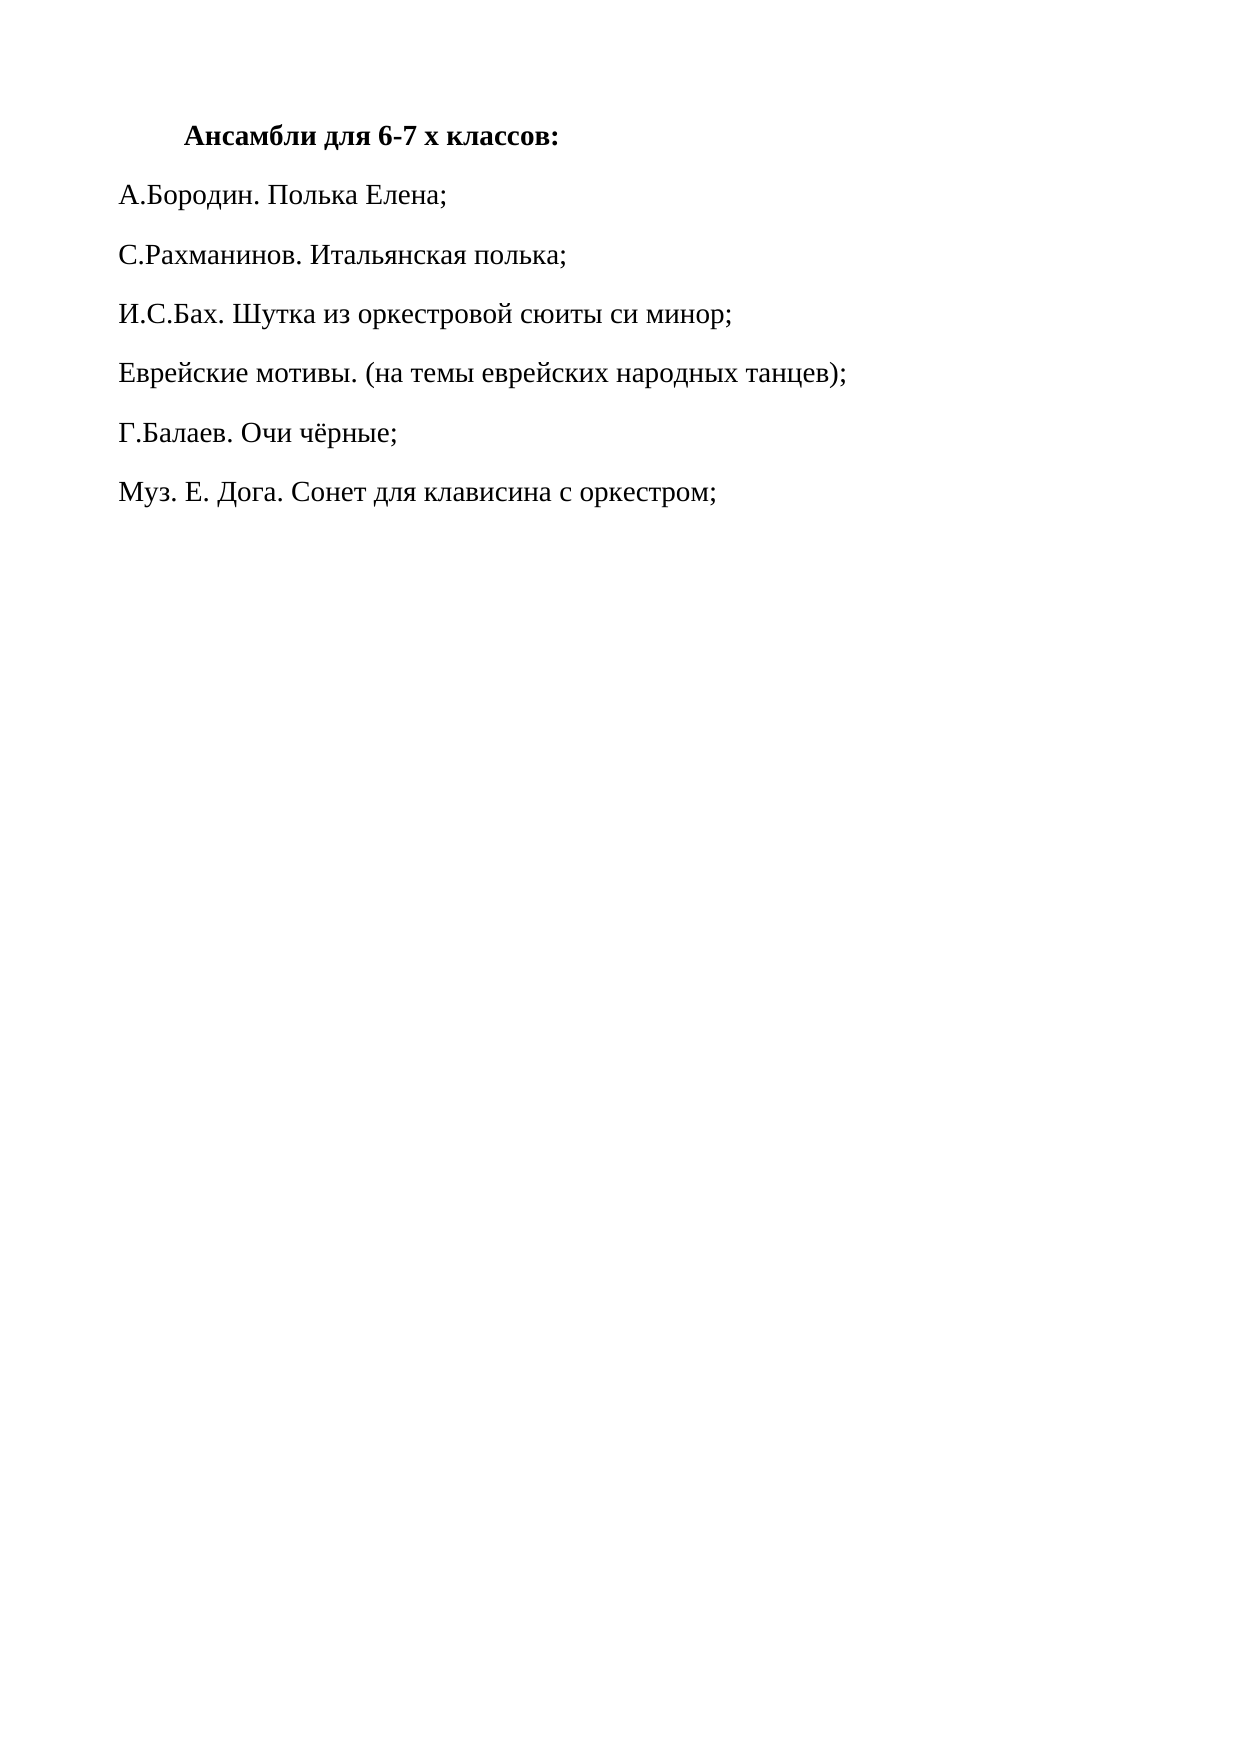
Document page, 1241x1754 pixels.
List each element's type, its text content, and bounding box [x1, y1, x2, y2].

text Муз. Е. Дога. Сонет для клависина с оркестром; [118, 474, 1122, 508]
text А.Бородин. Полька Елена; [118, 177, 1122, 211]
text Ансамбли для 6-7 х классов: [118, 118, 1122, 152]
text С.Рахманинов. Итальянская полька; [118, 237, 1122, 270]
text И.С.Бах. Шутка из оркестровой сюиты си минор; [118, 296, 1122, 330]
text Еврейские мотивы. (на темы еврейских народных танцев); [118, 356, 1122, 389]
text Г.Балаев. Очи чёрные; [118, 415, 1122, 448]
